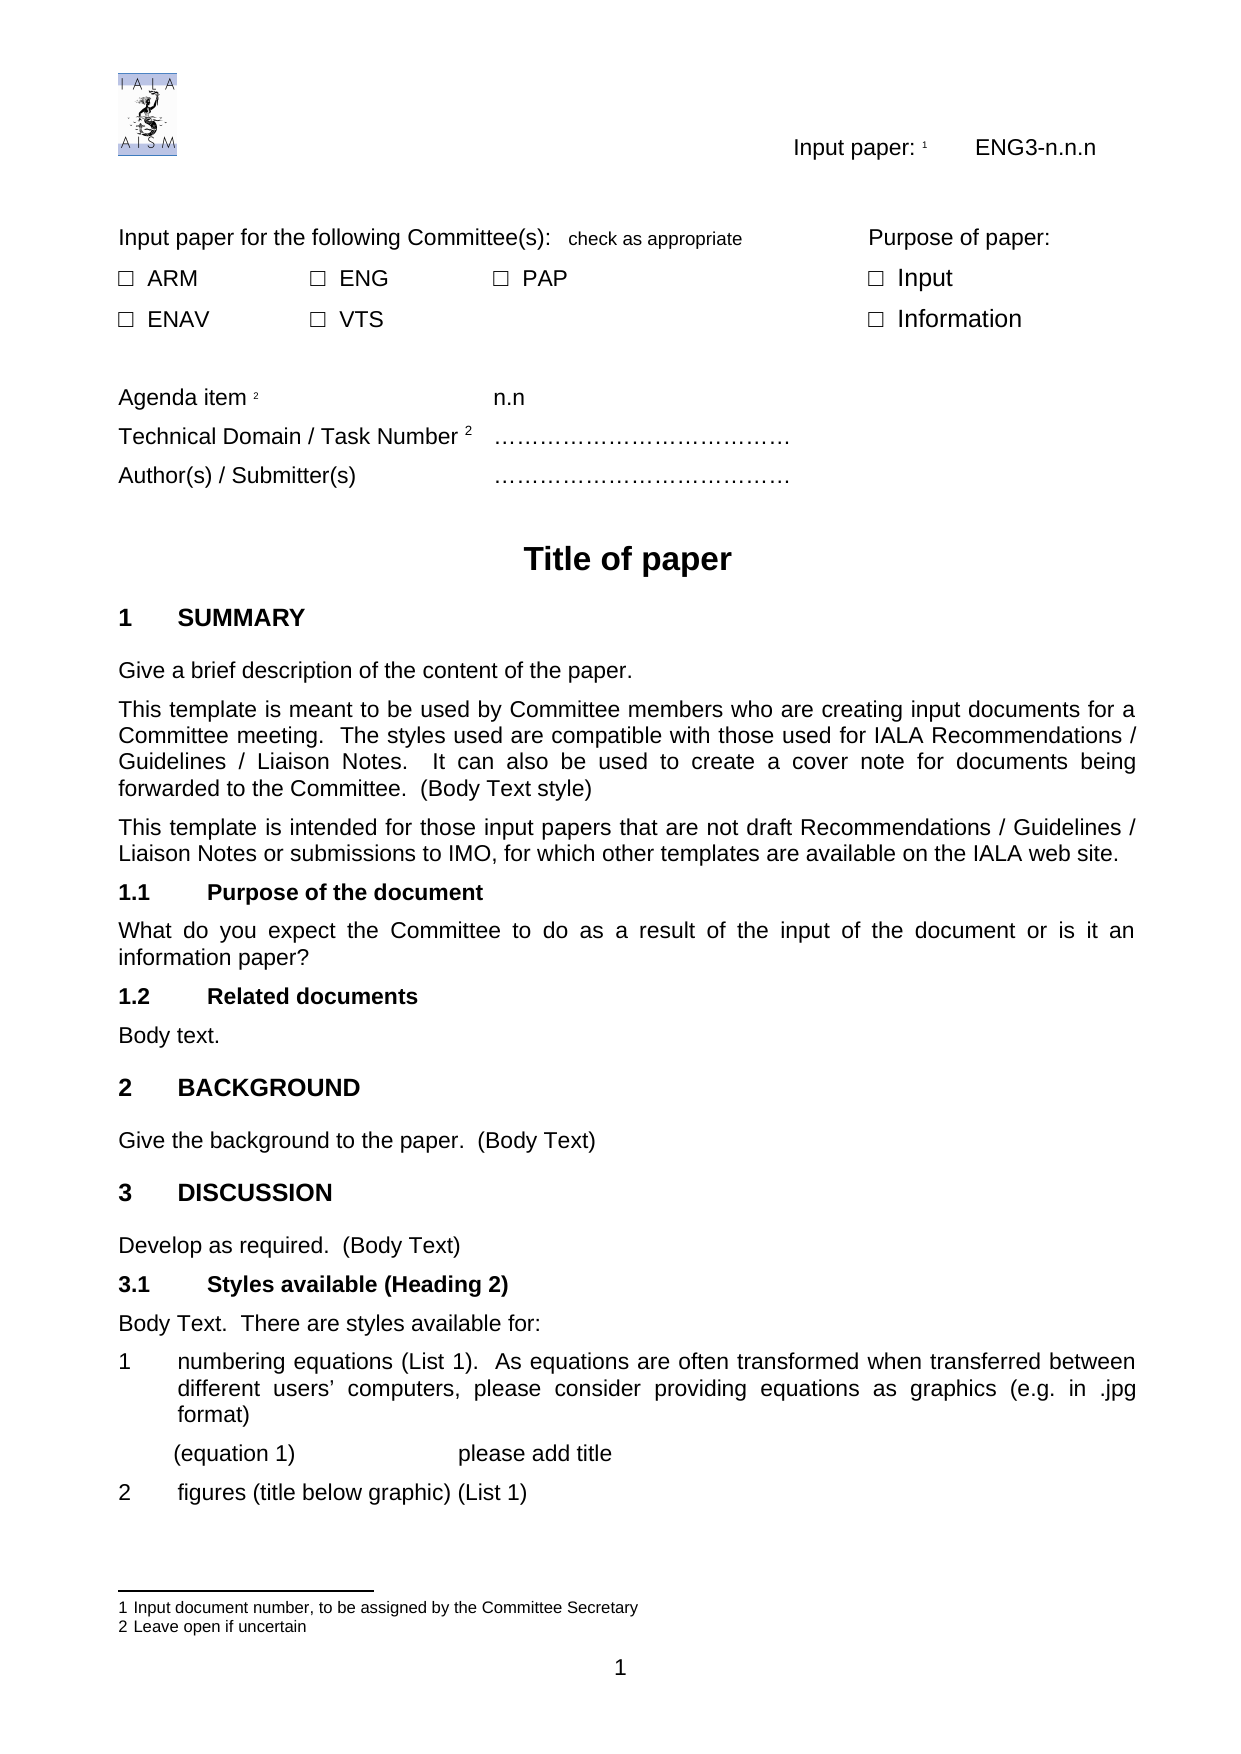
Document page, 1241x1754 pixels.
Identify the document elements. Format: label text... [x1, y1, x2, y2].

subtitle Discussion [118, 1178, 1137, 1207]
text Give the background to the paper. (Body Text) [118, 1127, 1137, 1153]
text This template is intended for those input papers that are not draft Recommendations / Guidelines / Liaison Notes or submissions to IMO, for which other templates are available on the IALA web site. [118, 813, 1137, 866]
list figures (title below graphic) (List 1) [118, 1479, 1137, 1505]
text Agenda item n.n [118, 384, 1137, 410]
text Technical Domain / Task Number 2 ………………………………… [118, 423, 1137, 449]
picture [118, 73, 177, 156]
subtitle Background [118, 1073, 1137, 1102]
subtitle Summary [118, 603, 1137, 632]
text Develop as required. (Body Text) [118, 1232, 1137, 1258]
text This template is meant to be used by Committee members who are creating input documents for a Committee meeting. The styles used are compatible with those used for IALA Recommendations / Guidelines / Liaison Notes. It can also be used to create a cover note for documents being forwarded to the Committee. (Body Text style) [118, 696, 1137, 801]
subtitle Purpose of the document [118, 879, 1137, 905]
text please add title [295, 1440, 1137, 1466]
text What do you expect the Committee to do as a result of the input of the document or is it an information paper? [118, 917, 1137, 970]
subtitle Related documents [118, 983, 1137, 1009]
text Input paper: ENG3-n.n.n [118, 74, 1137, 160]
title Title of paper [118, 539, 1137, 578]
text Give a brief description of the content of the paper. [118, 657, 1137, 683]
text □ ENAV □ VTS □ Information [118, 304, 1137, 333]
subtitle Styles available (Heading 2) [118, 1271, 1137, 1297]
text Input paper for the following Committee(s): check as appropriate Purpose of paper: [118, 224, 1137, 250]
text Body text. [118, 1022, 1137, 1048]
text Author(s) / Submitter(s) ………………………………… [118, 462, 1137, 488]
text Body Text. There are styles available for: [118, 1309, 1137, 1336]
text □ ARM □ ENG □ PAP □ Input [118, 263, 1137, 291]
list numbering equations (List 1). As equations are often transformed when transferred between different users’ computers, please consider providing equations as graphics (e.g. in .jpg format) [118, 1348, 1137, 1427]
